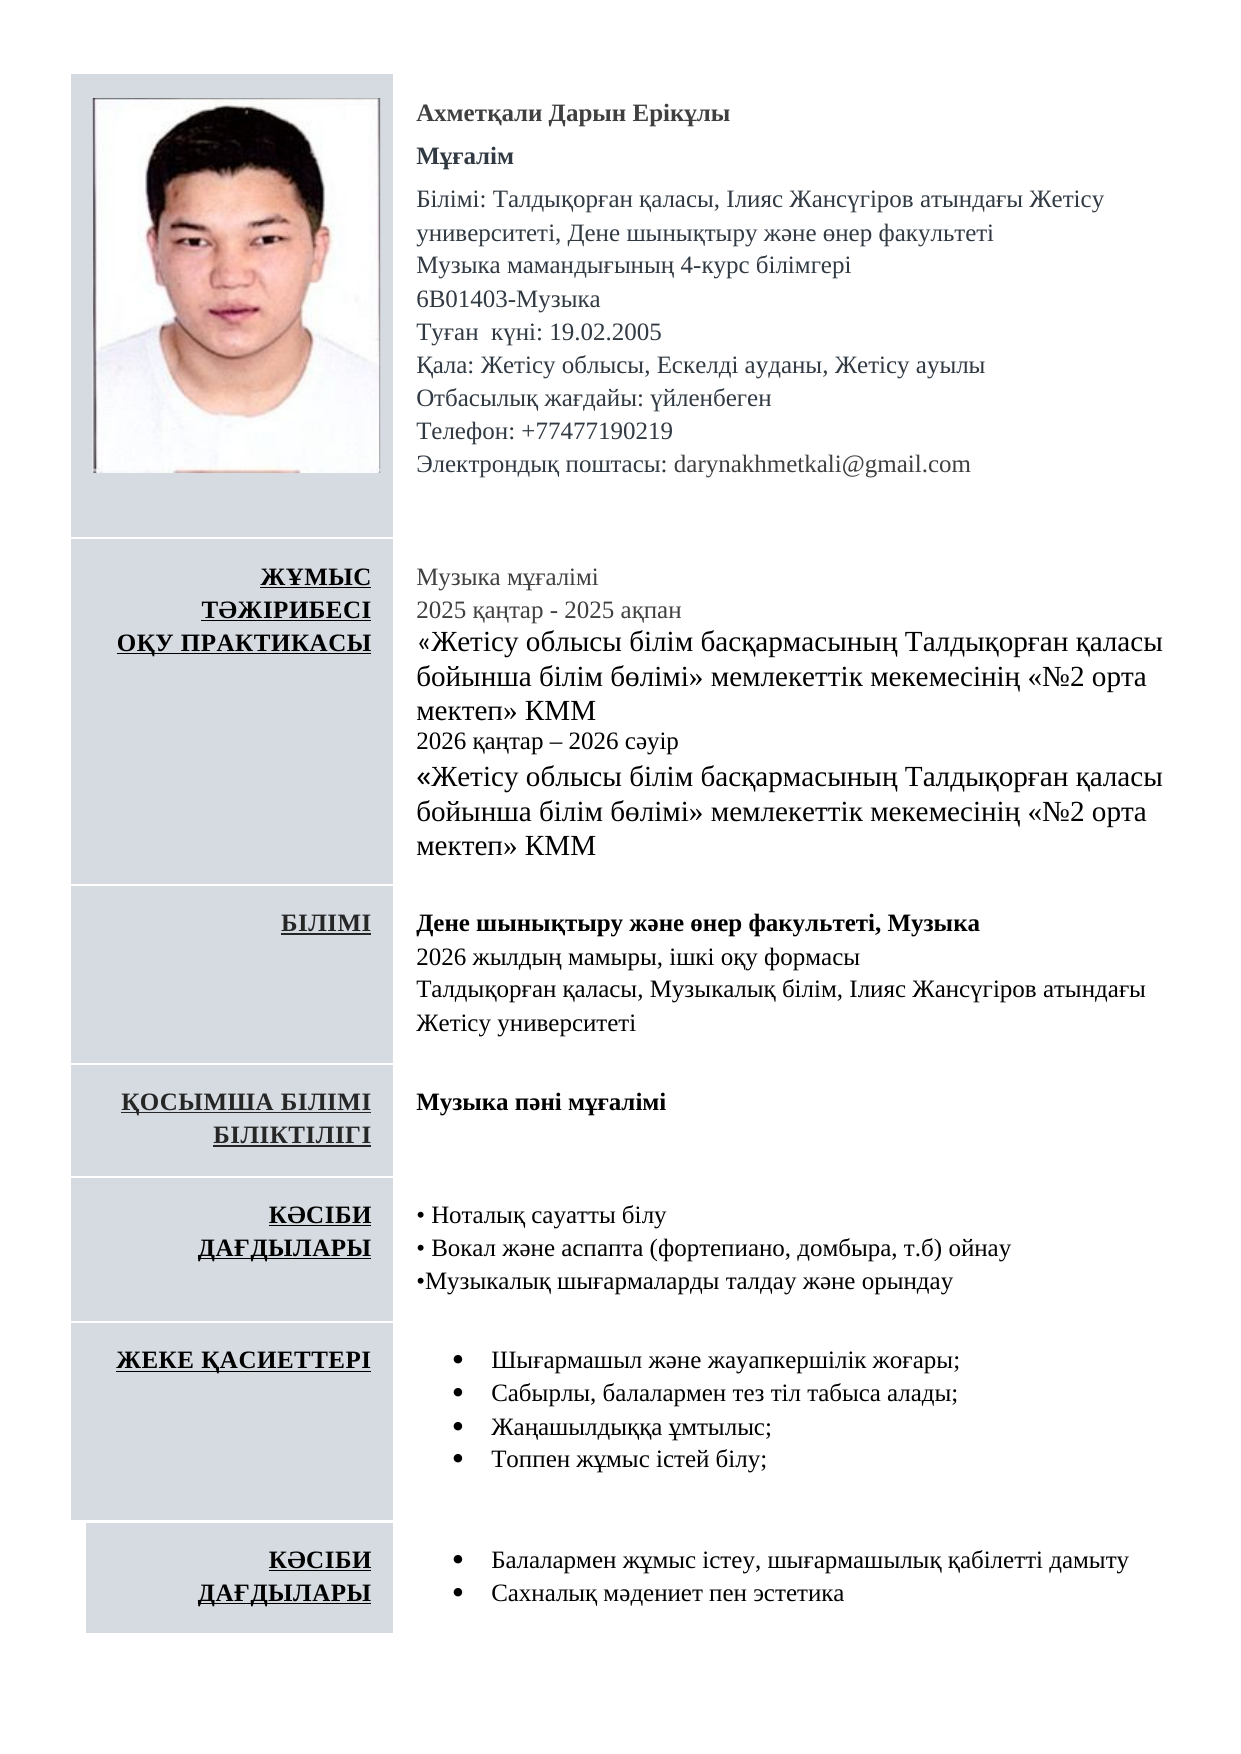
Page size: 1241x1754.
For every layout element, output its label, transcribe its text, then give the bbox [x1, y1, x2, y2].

table_cell ҚОСЫМША БІЛІМІ БІЛІКТІЛІГІ [71, 1065, 393, 1176]
table_cell Дене шынықтыру және өнер факультеті, Музыка 2026 жылдың мамыры, ішкі оқу формасы Талдықорған қаласы, Музыкалық білім, Ілияс Жансүгіров атындағы Жетісу университеті [395, 886, 1194, 1063]
table_cell Музыка мұғалімі 2025 қаңтар - 2025 ақпан «Жетісу облысы білім басқармасының Талдықорған қаласы бойынша білім бөлімі» мемлекеттік мекемесінің «№2 орта мектеп» КММ 2026 қаңтар – 2026 сәуір «Жетісу облысы білім басқармасының Талдықорған қаласы бойынша білім бөлімі» мемлекеттік мекемесінің «№2 орта мектеп» КММ [395, 539, 1194, 884]
table_header [71, 74, 393, 537]
picture [92, 98, 381, 473]
table_cell Музыка пәні мұғалімі [395, 1065, 1194, 1176]
table_cell ЖЕКЕ ҚАСИЕТТЕРІ [71, 1323, 393, 1520]
table_cell Шығармашыл және жауапкершілік жоғары; Сабырлы, балалармен тез тіл табыса алады; Жаңашылдыққа ұмтылыс; Топпен жұмыс істей білу; [395, 1323, 1194, 1520]
table_cell ЖҰМЫС ТӘЖІРИБЕСІ ОҚУ ПРАКТИКАСЫ [71, 539, 393, 884]
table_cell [395, 1523, 1194, 1633]
table_cell БІЛІМІ [71, 886, 393, 1063]
table_header Ахметқали Дарын Ерікұлы Мұғалім Білімі: Талдықорған қаласы, Ілияс Жансүгіров атындағы Жетісу университеті, Дене шынықтыру және өнер факультеті Музыка мамандығының 4-курс білімгері 6B01403-Музыка Туған күні: 19.02.2005 Қала: Жетісу облысы, Ескелді ауданы, Жетісу ауылы Отбасылық жағдайы: үйленбеген Телефон: +77477190219 Электрондық поштасы: darynakhmetkali@gmail.com [395, 76, 1194, 537]
table_cell • Ноталық сауатты білу • Вокал және аспапта (фортепиано, домбыра, т.б) ойнау •Музыкалық шығармаларды талдау және орындау [395, 1178, 1194, 1321]
table_cell КӘСІБИ ДАҒДЫЛАРЫ [71, 1178, 393, 1321]
table_cell КӘСІБИ ДАҒДЫЛАРЫ [86, 1523, 393, 1633]
